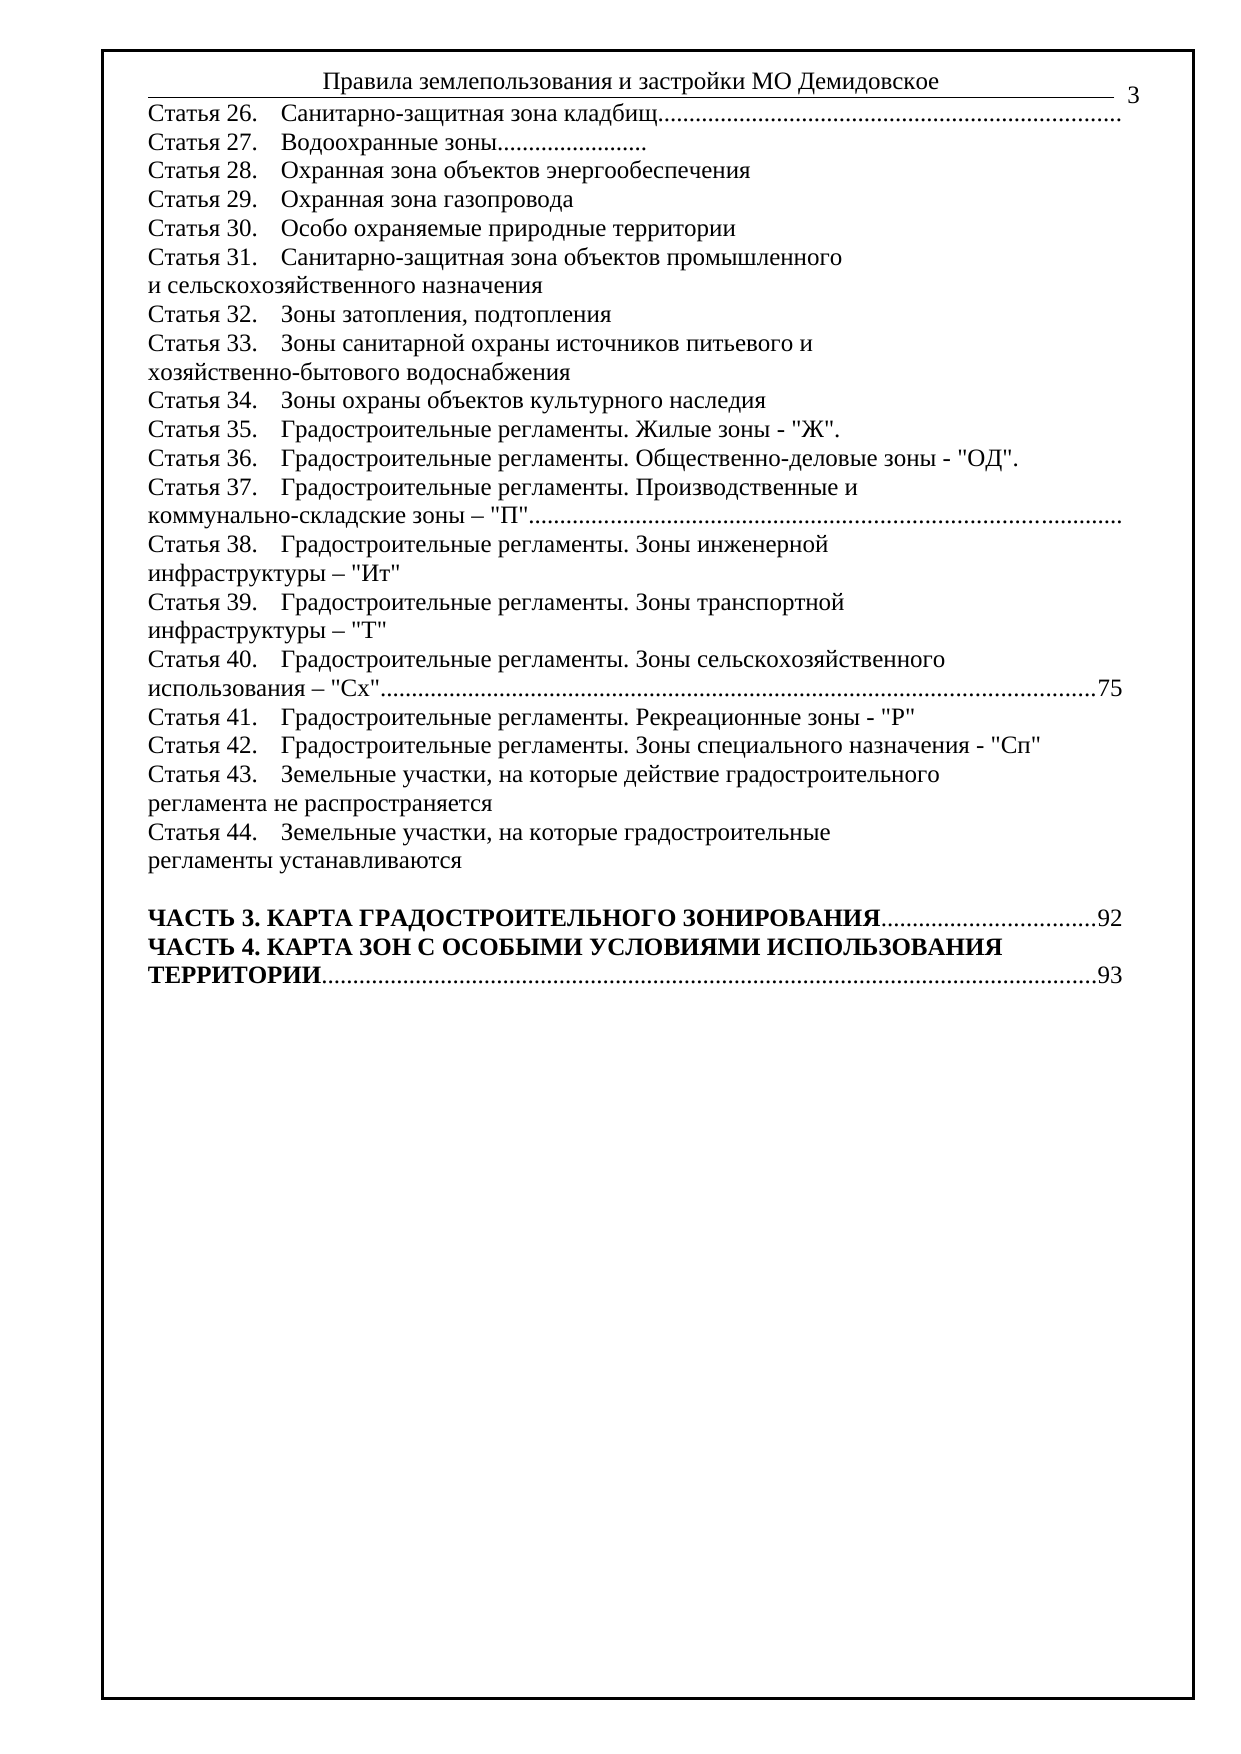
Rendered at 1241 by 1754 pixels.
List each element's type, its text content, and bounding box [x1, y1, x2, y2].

text Статья 38. Градостроительные регламенты. Зоны инженерной [148, 529, 1152, 558]
text Статья 40. Градостроительные регламенты. Зоны сельскохозяйственного [148, 644, 1152, 673]
text ЧАСТЬ 3. Карта градостроительного зонирования 92 [148, 903, 1152, 932]
text инфраструктуры – "Т" 72 [148, 615, 1152, 644]
text Статья 41. Градостроительные регламенты. Рекреационные зоны - "Р" 83 [148, 702, 1152, 730]
text Статья 33. Зоны санитарной охраны источников питьевого и [148, 328, 1152, 357]
text ЧАСТЬ 4. Карта ЗОН С ОСОБЫМИ УСЛОВИЯМИ ИСПОЛЬЗОВАНИЯ ТЕРРИТОРИИ 93 [148, 932, 1152, 989]
text Статья 32. Зоны затопления, подтопления 40 [148, 299, 1152, 328]
text Статья 26. Санитарно-защитная зона кладбищ. 38 [148, 98, 1152, 127]
text регламента не распространяется 90 [148, 788, 1152, 817]
text Статья 29. Охранная зона газопровода 39 [148, 184, 1152, 213]
text и сельскохозяйственного назначения 39 [148, 270, 1152, 299]
text Статья 30. Особо охраняемые природные территории 39 [148, 213, 1152, 242]
text инфраструктуры – "Ит" 70 [148, 558, 1152, 587]
text Статья 35. Градостроительные регламенты. Жилые зоны - "Ж". 40 [148, 414, 1152, 443]
text коммунально-складские зоны – "П"............. .............66 [148, 500, 1152, 529]
text Статья 44. Земельные участки, на которые градостроительные [148, 817, 1152, 845]
text Статья 43. Земельные участки, на которые действие градостроительного [148, 759, 1152, 788]
text Статья 28. Охранная зона объектов энергообеспечения 39 [148, 155, 1152, 184]
text использования – "Сх" 75 [148, 673, 1152, 702]
text хозяйственно-бытового водоснабжения 40 [148, 357, 1152, 385]
text Статья 34. Зоны охраны объектов культурного наследия 40 [148, 385, 1152, 414]
text Статья 39. Градостроительные регламенты. Зоны транспортной [148, 587, 1152, 615]
text Статья 36. Градостроительные регламенты. Общественно-деловые зоны - "ОД". 59 [148, 443, 1152, 472]
text Статья 27. Водоохранные зоны........................ 38 [148, 127, 1152, 155]
text Статья 37. Градостроительные регламенты. Производственные и [148, 472, 1152, 500]
text регламенты устанавливаются 91 [148, 845, 1152, 874]
text Статья 42. Градостроительные регламенты. Зоны специального назначения - "Сп" 87 [148, 730, 1152, 759]
text Статья 31. Санитарно-защитная зона объектов промышленного [148, 242, 1152, 270]
